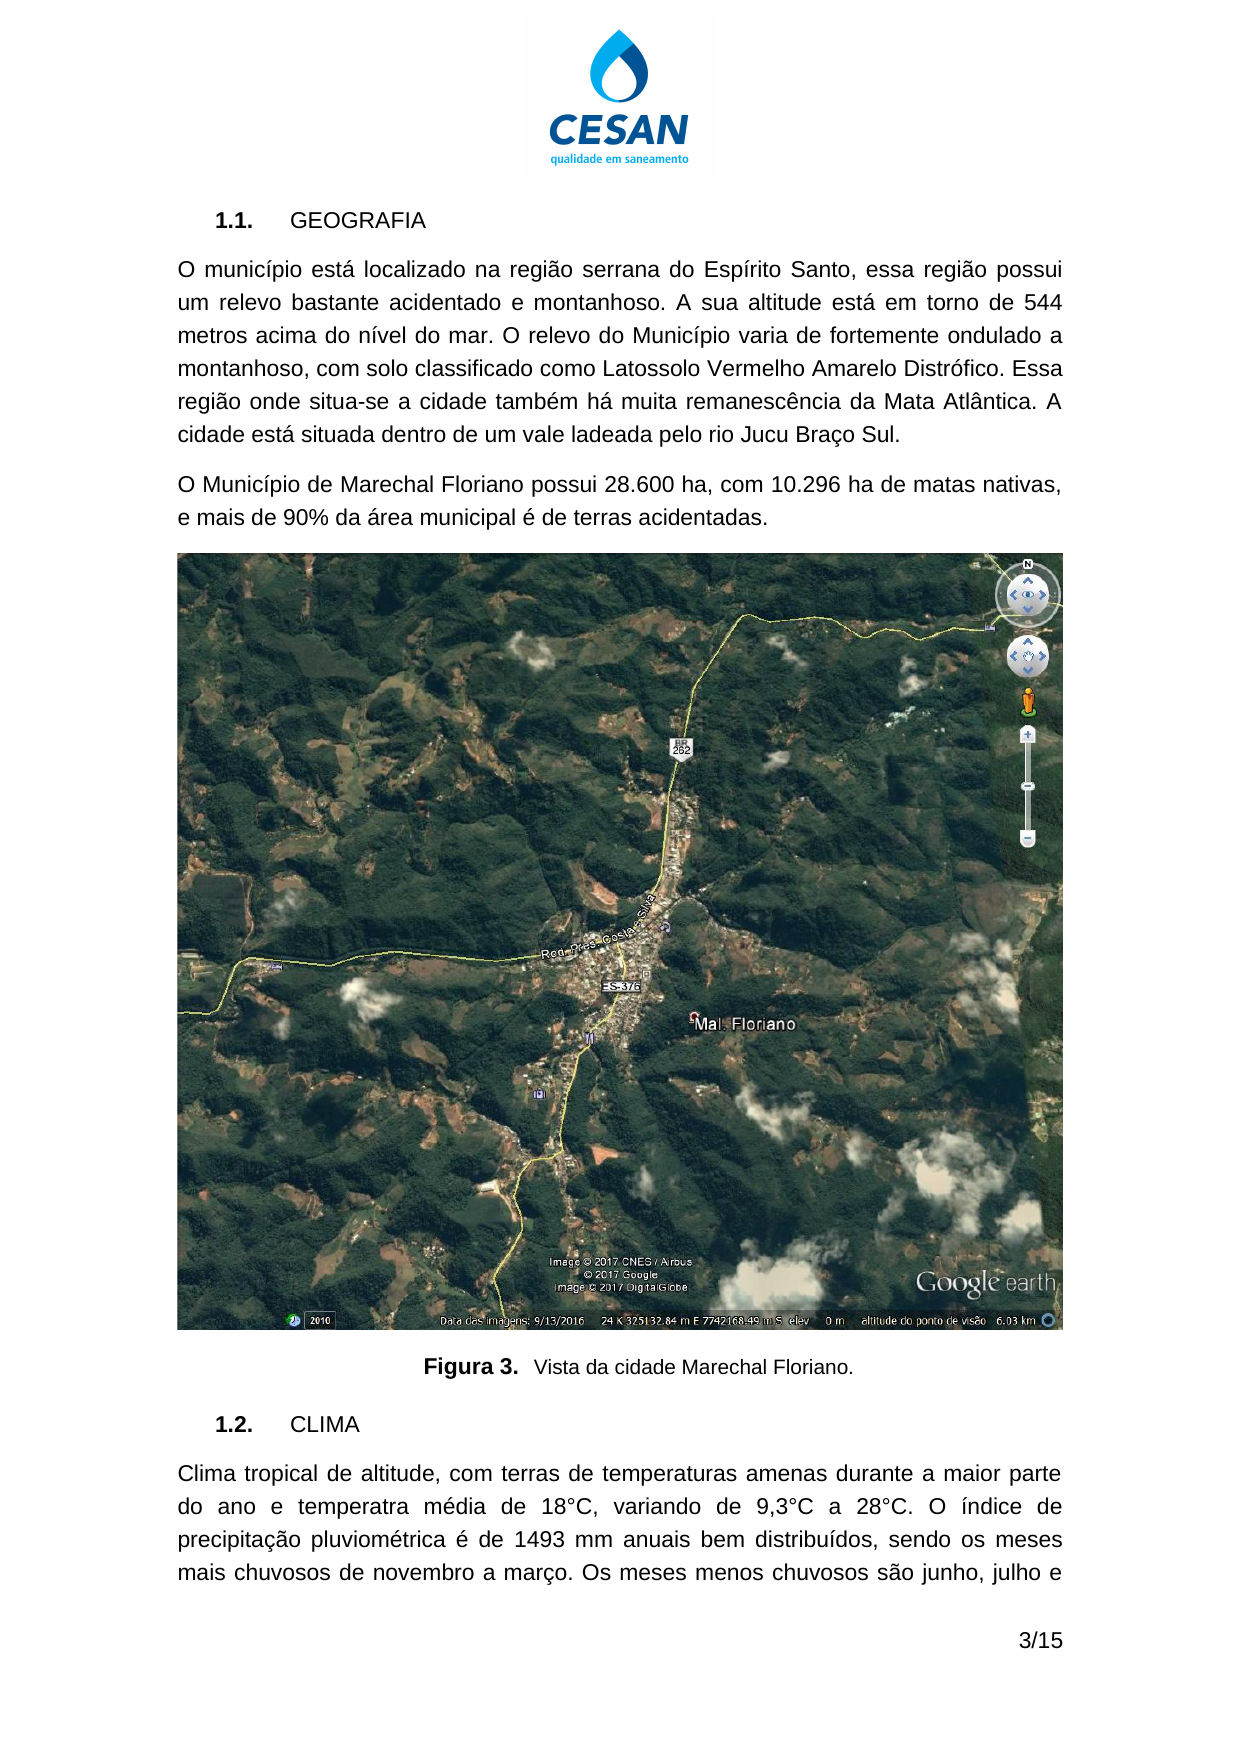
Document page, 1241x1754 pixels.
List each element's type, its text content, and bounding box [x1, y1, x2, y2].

picture [521, 12, 717, 183]
text O Município de Marechal Floriano possui 28.600 ha, com 10.296 ha de matas nativas, e mais de 90% da área municipal é de terras acidentadas. [177, 471, 1063, 530]
list CLIMA [215, 1411, 1063, 1437]
list GEOGRAFIA [215, 207, 1063, 233]
text O município está localizado na região serrana do Espírito Santo, essa região possui um relevo bastante acidentado e montanhoso. A sua altitude está em torno de 544 metros acima do nível do mar. O relevo do Município varia de fortemente ondulado a montanhoso, com solo classificado como Latossolo Vermelho Amarelo Distrófico. Essa região onde situa-se a cidade também há muita remanescência da Mata Atlântica. A cidade está situada dentro de um vale ladeada pelo rio Jucu Braço Sul. [177, 256, 1063, 447]
picture [177, 553, 1063, 1330]
list Vista da cidade Marechal Floriano. [214, 1353, 1063, 1379]
